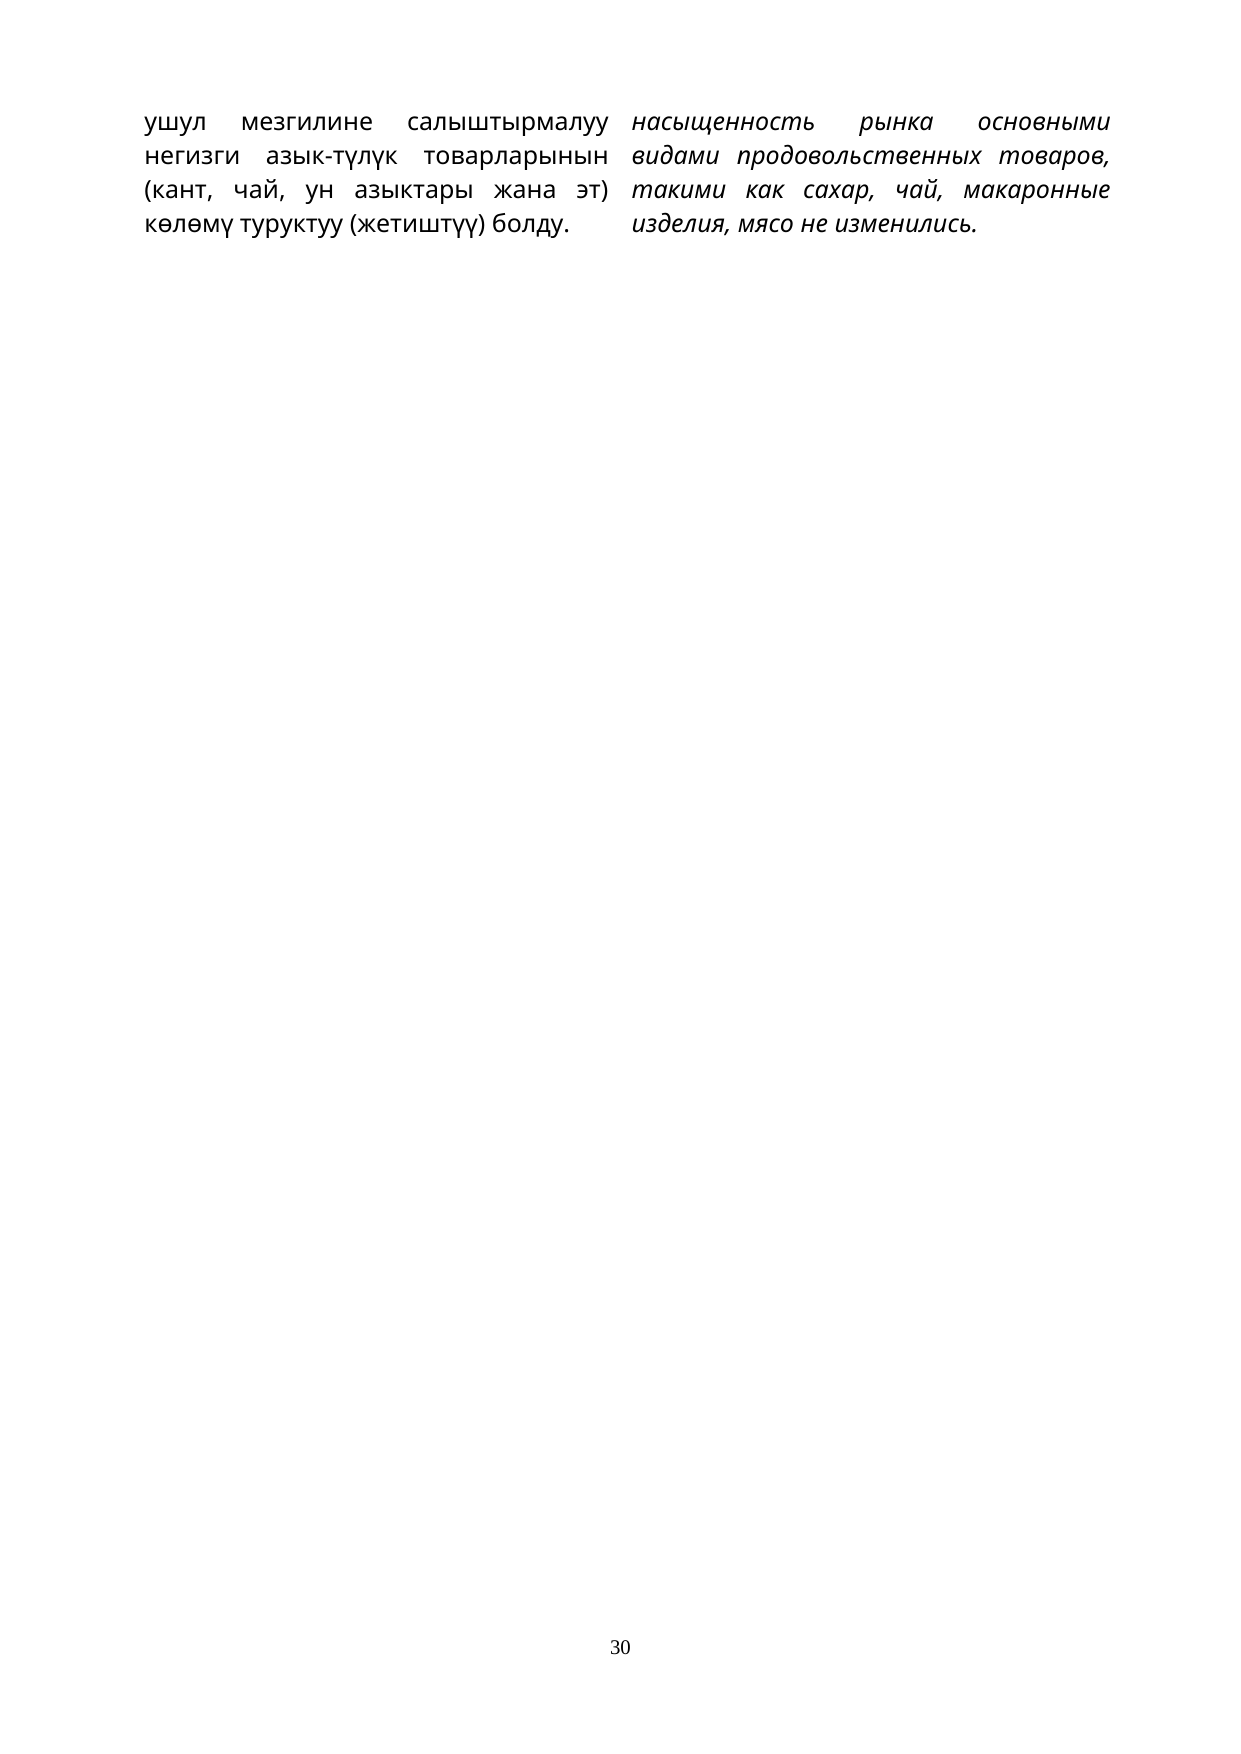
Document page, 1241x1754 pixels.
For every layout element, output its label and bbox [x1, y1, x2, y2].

table_cell [620, 104, 1122, 240]
table_cell [133, 104, 620, 240]
